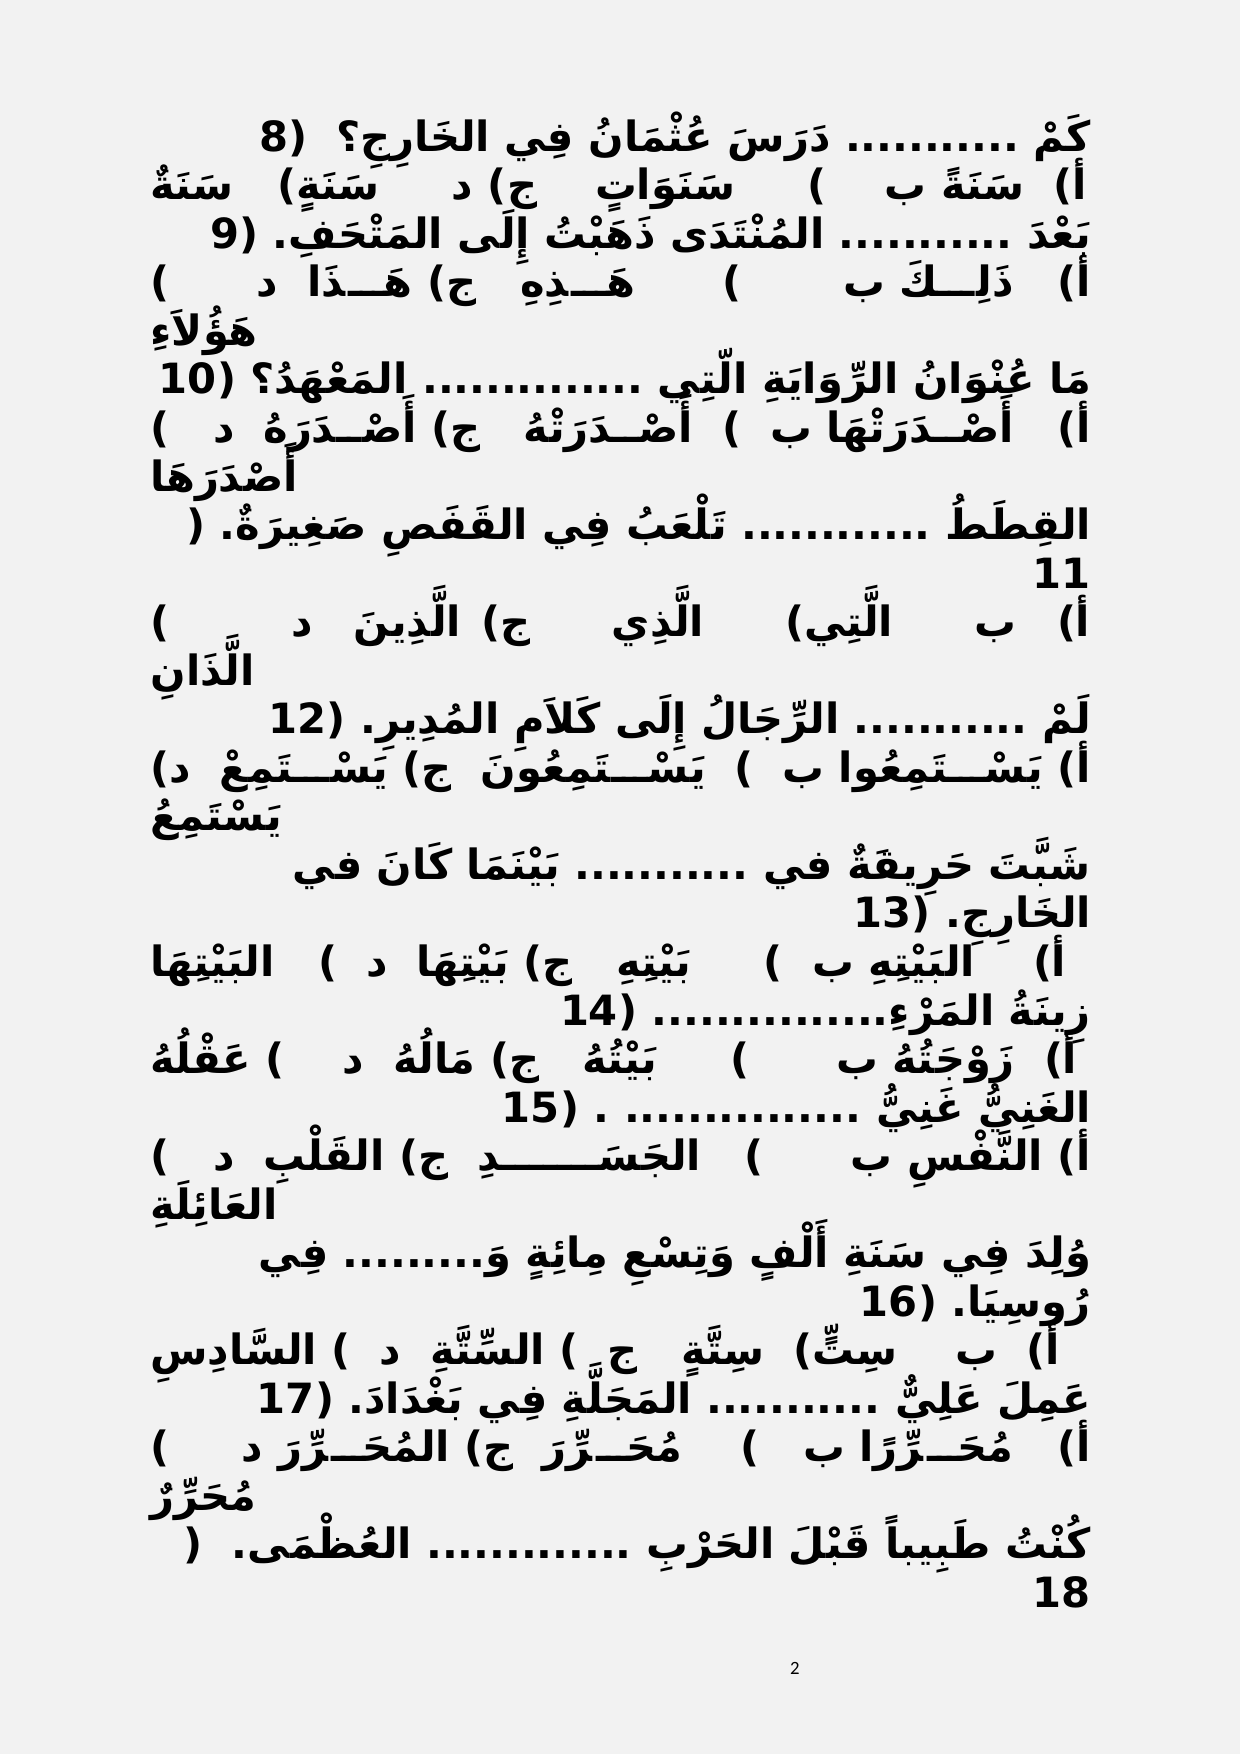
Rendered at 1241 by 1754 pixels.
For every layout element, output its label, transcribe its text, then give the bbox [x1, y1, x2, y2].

text بَعْدَ ........... المُنْتَدَى ذَهَبْتُ إِلَى المَتْحَفِ. (9 [150, 209, 1090, 258]
text أ) أَصْدَرَتْهَا ب ) أَصْدَرَتْهُ ج) أَصْدَرَهُ د ) أَصْدَرَهَا [150, 404, 1090, 501]
text أ) زَوْجَتُهُ ب ) بَيْتُهُ ج) مَالُهُ د ) عَقْلُهُ [150, 1035, 1090, 1083]
text القِطَطُ ............ تَلْعَبُ فِي القَفَصِ صَغِيرَةٌ. (11 [150, 501, 1090, 598]
text شَبَّتَ حَرِيقَةٌ في ........... بَيْنَمَا كَانَ في الخَارِجِ. (13 [150, 841, 1090, 938]
text مَا عُنْوَانُ الرِّوَايَةِ الّتِي .............. المَعْهَدُ؟ (10 [150, 355, 1090, 404]
text كَمْ ........... دَرَسَ عُثْمَانُ فِي الخَارِجِ؟ (8 [150, 112, 1090, 161]
text أ) سَنَةً ب ) سَنَوَاتٍ ج) د سَنَةٍ) سَنَةٌ [150, 161, 1090, 209]
text أ) ب سِتٍّ) سِتَّةٍ ج ) السِّتَّةِ د ) السَّادِسِ [150, 1326, 1090, 1374]
text كُنْتُ طَبِيباً قَبْلَ الحَرْبِ ............. العُظْمَى. (18 [150, 1520, 1090, 1617]
text لَمْ ........... الرِّجَالُ إِلَى كَلاَمِ المُدِيرِ. (12 [150, 695, 1090, 743]
text أ) ب الَّتِي) الَّذِي ج) الَّذِينَ د ) الَّذَانِ [150, 598, 1090, 695]
text الغَنِيُّ غَنِيُّ ............... . (15 [150, 1083, 1090, 1132]
text عَمِلَ عَلِيٌّ ........... المَجَلَّةِ فِي بَغْدَادَ. (17 [150, 1374, 1090, 1423]
text زِينَةُ المَرْءِ............... (14 [150, 986, 1090, 1035]
text أ) يَسْتَمِعُوا ب ) يَسْتَمِعُونَ ج) يَسْتَمِعْ د) يَسْتَمِعُ [150, 743, 1090, 841]
text أ) ذَلِكَ ب ) هَذِهِ ج) هَذَا د ) هَؤُلاَءِ [150, 258, 1090, 355]
text وُلِدَ فِي سَنَةِ أَلْفٍ وَتِسْعِ مِائِةٍ وَ......... فِي رُوسِيَا. (16 [150, 1229, 1090, 1326]
text أ) مُحَرِّرًا ب ) مُحَرِّرَ ج) المُحَرِّرَ د ) مُحَرِّرٌ [150, 1423, 1090, 1520]
text أ) النَّفْسِ ب ) الجَسَدِ ج) القَلْبِ د ) العَائِلَةِ [150, 1132, 1090, 1229]
text أ) البَيْتِهِ ب ) بَيْتِهِ ج) بَيْتِهَا د ) البَيْتِهَا [150, 938, 1090, 986]
